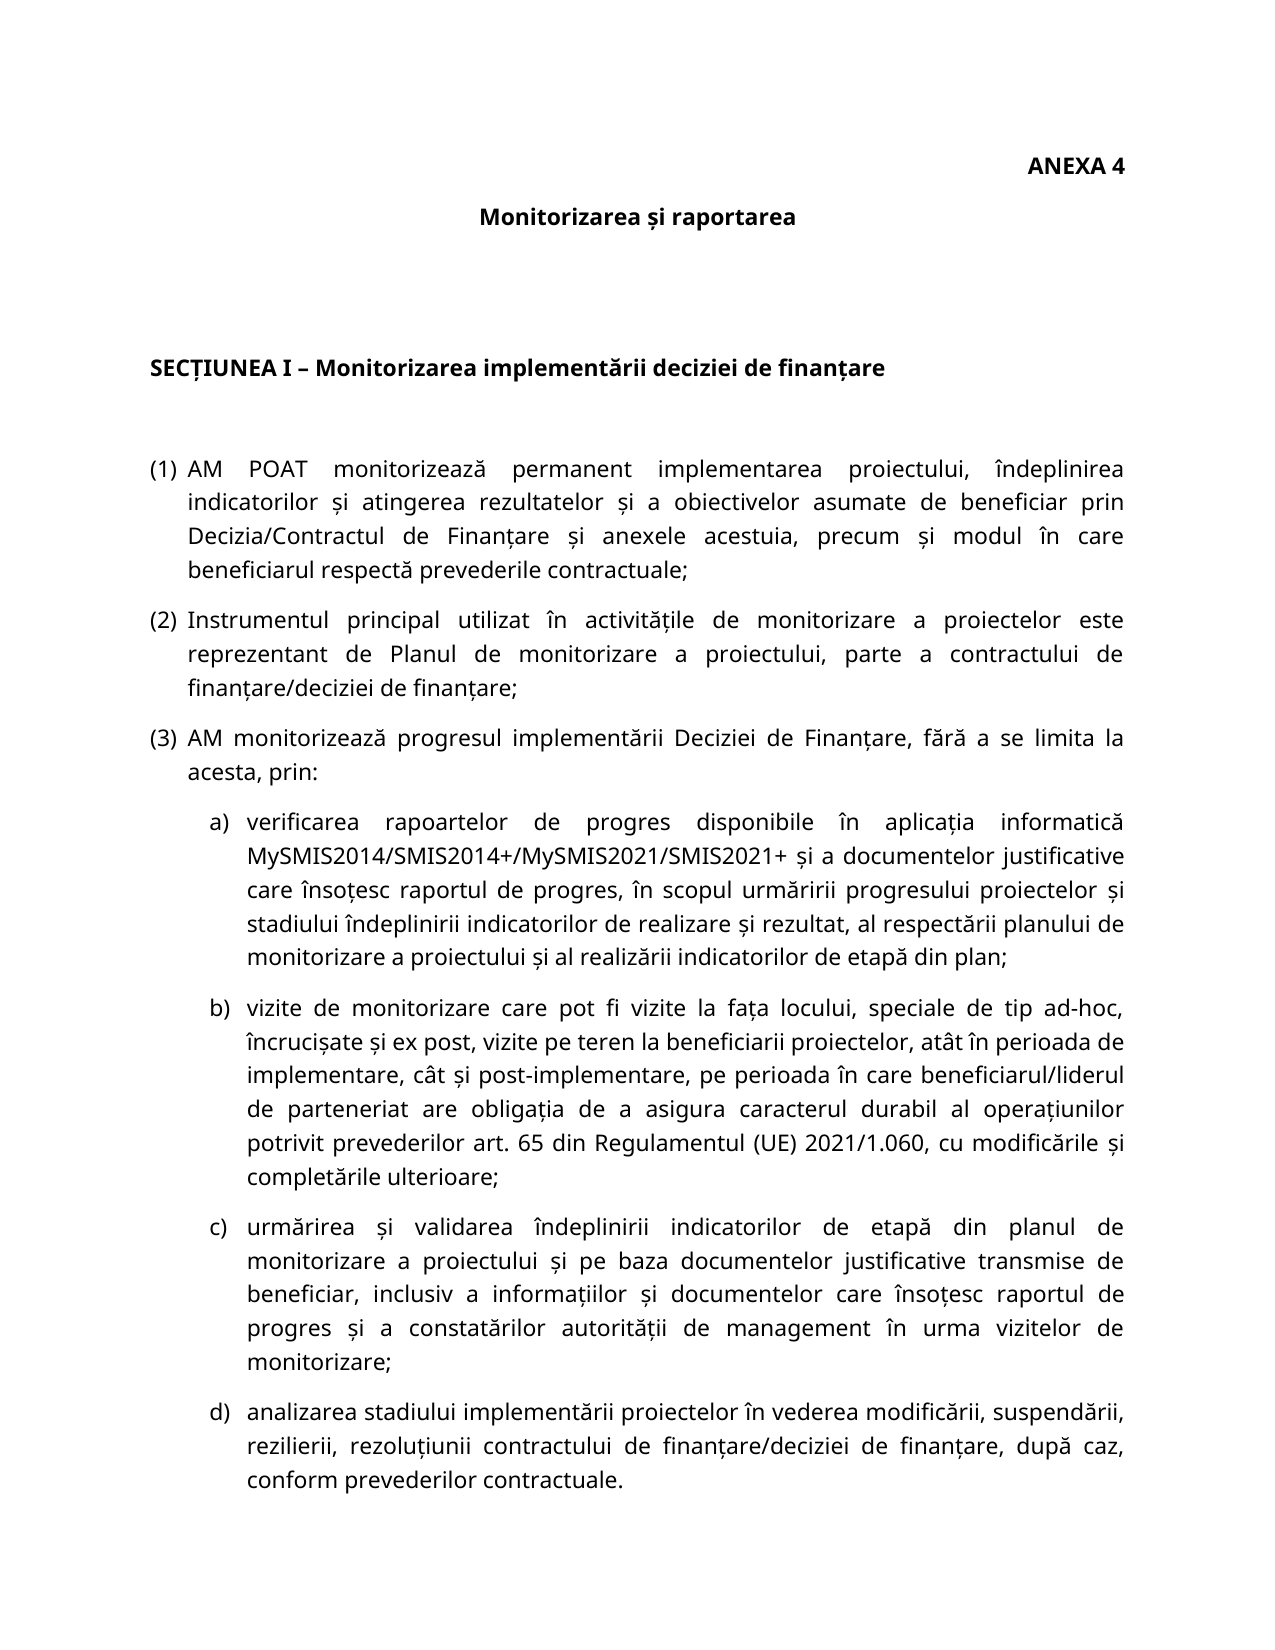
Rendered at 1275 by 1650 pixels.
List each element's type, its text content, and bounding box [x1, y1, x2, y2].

list urmărirea și validarea îndeplinirii indicatorilor de etapă din planul de monitorizare a proiectului și pe baza documentelor justificative transmise de beneficiar, inclusiv a informațiilor și documentelor care însoțesc raportul de progres și a constatărilor autorității de management în urma vizitelor de monitorizare; [209, 1211, 1125, 1377]
list AM monitorizează progresul implementării Deciziei de Finanțare, fără a se limita la acesta, prin: [150, 722, 1125, 787]
list AM POAT monitorizează permanent implementarea proiectului, îndeplinirea indicatorilor și atingerea rezultatelor și a obiectivelor asumate de beneficiar prin Decizia/Contractul de Finanțare și anexele acestuia, precum și modul în care beneficiarul respectă prevederile contractuale; [150, 452, 1125, 585]
list vizite de monitorizare care pot fi vizite la fața locului, speciale de tip ad-hoc, încrucișate și ex post, vizite pe teren la beneficiarii proiectelor, atât în perioada de implementare, cât și post-implementare, pe perioada în care beneficiarul/liderul de parteneriat are obligația de a asigura caracterul durabil al operațiunilor potrivit prevederilor art. 65 din Regulamentul (UE) 2021/1.060, cu modificările și completările ulterioare; [209, 992, 1125, 1192]
list Instrumentul principal utilizat în activitățile de monitorizare a proiectelor este reprezentant de Planul de monitorizare a proiectului, parte a contractului de finanțare/deciziei de finanțare; [150, 604, 1125, 703]
list verificarea rapoartelor de progres disponibile în aplicația informatică MySMIS2014/SMIS2014+/MySMIS2021/SMIS2021+ și a documentelor justificative care însoțesc raportul de progres, în scopul urmăririi progresului proiectelor și stadiului îndeplinirii indicatorilor de realizare și rezultat, al respectării planului de monitorizare a proiectului și al realizării indicatorilor de etapă din plan; [209, 806, 1125, 972]
text SECȚIUNEA I – Monitorizarea implementării deciziei de finanțare [150, 352, 1125, 383]
text ANEXA 4 [150, 150, 1125, 181]
list analizarea stadiului implementării proiectelor în vederea modificării, suspendării, rezilierii, rezoluțiunii contractului de finanțare/deciziei de finanțare, după caz, conform prevederilor contractuale. [209, 1396, 1125, 1495]
text Monitorizarea şi raportarea [150, 200, 1125, 232]
